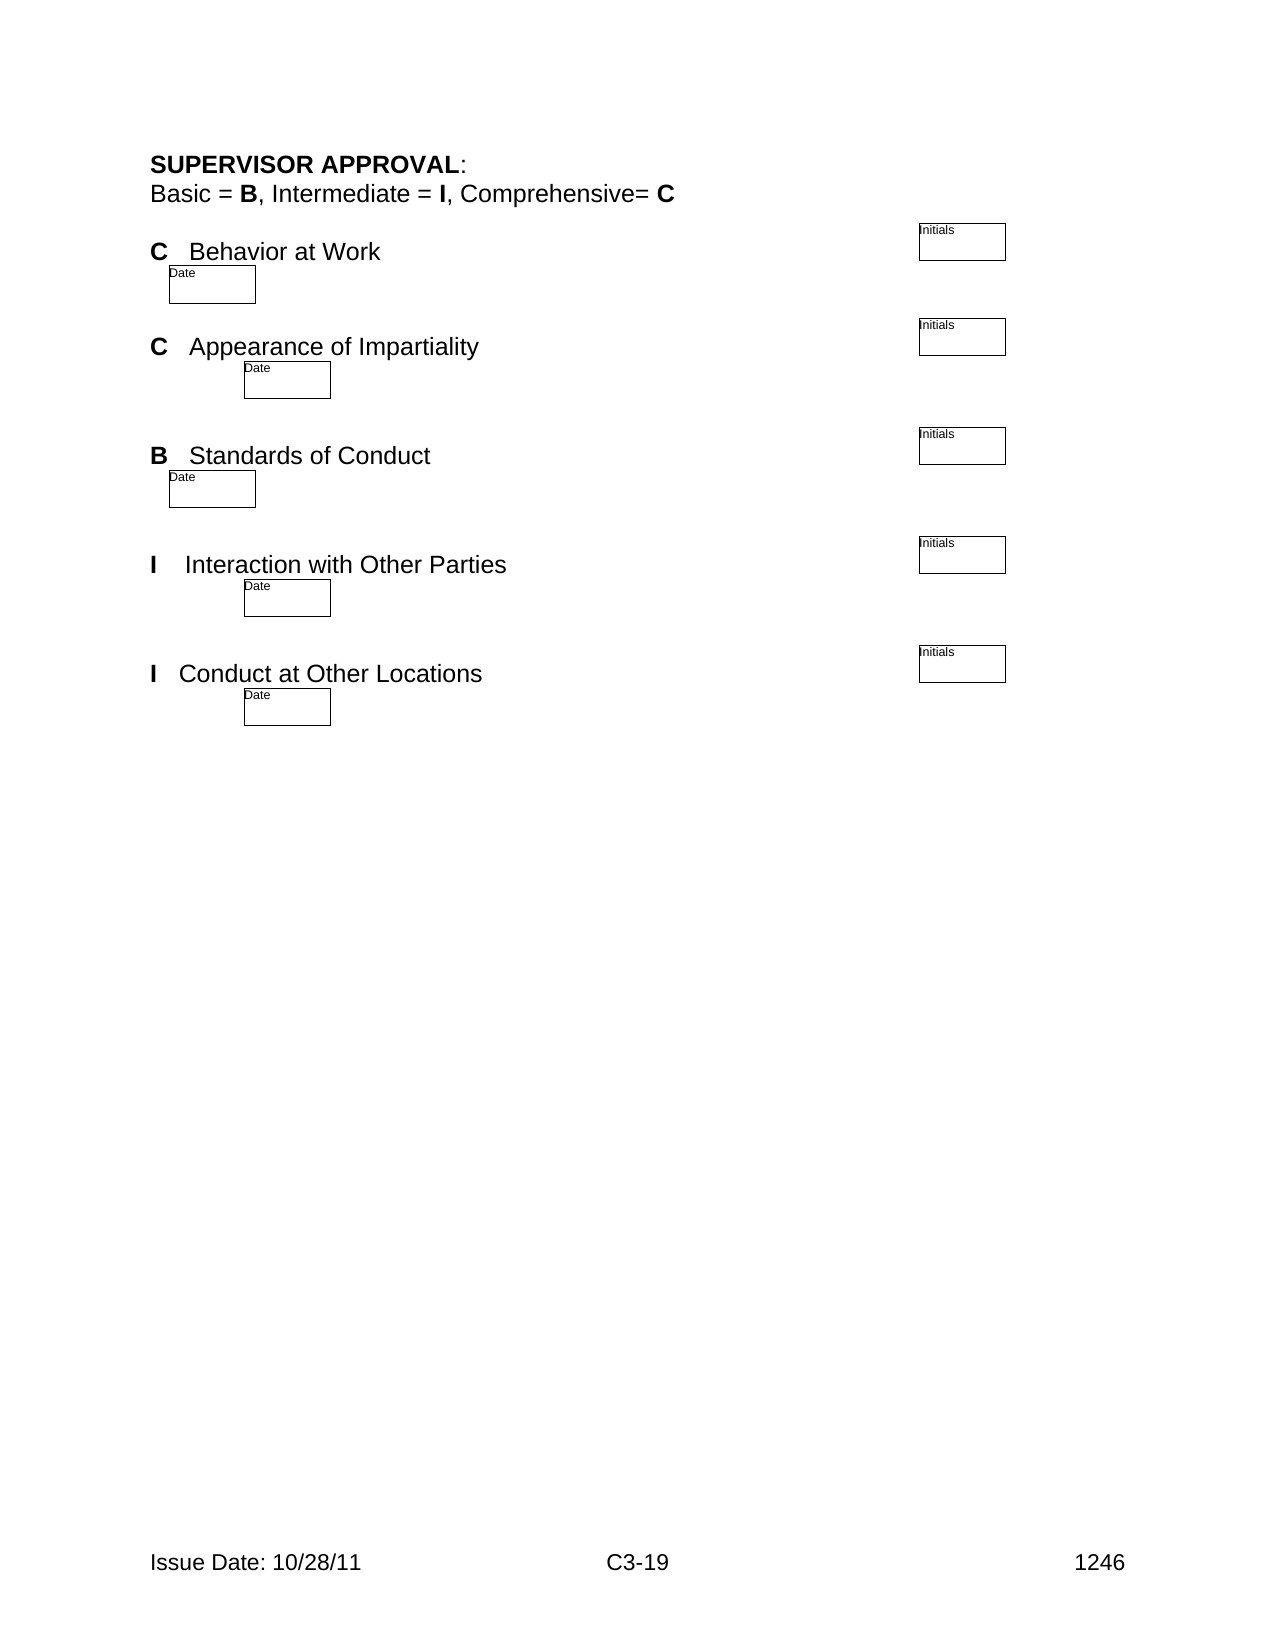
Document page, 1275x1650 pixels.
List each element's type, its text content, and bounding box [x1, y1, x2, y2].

text SUPERVISOR APPROVAL: [150, 150, 1125, 179]
text B Standards of Conduct [150, 427, 1125, 507]
text I Conduct at Other Locations [150, 645, 1125, 725]
text Basic = B, Intermediate = I, Comprehensive= C [150, 179, 1125, 207]
text C Appearance of Impartiality [150, 318, 1125, 398]
text I Interaction with Other Parties [150, 536, 1125, 616]
text C Behavior at Work [150, 222, 1125, 303]
